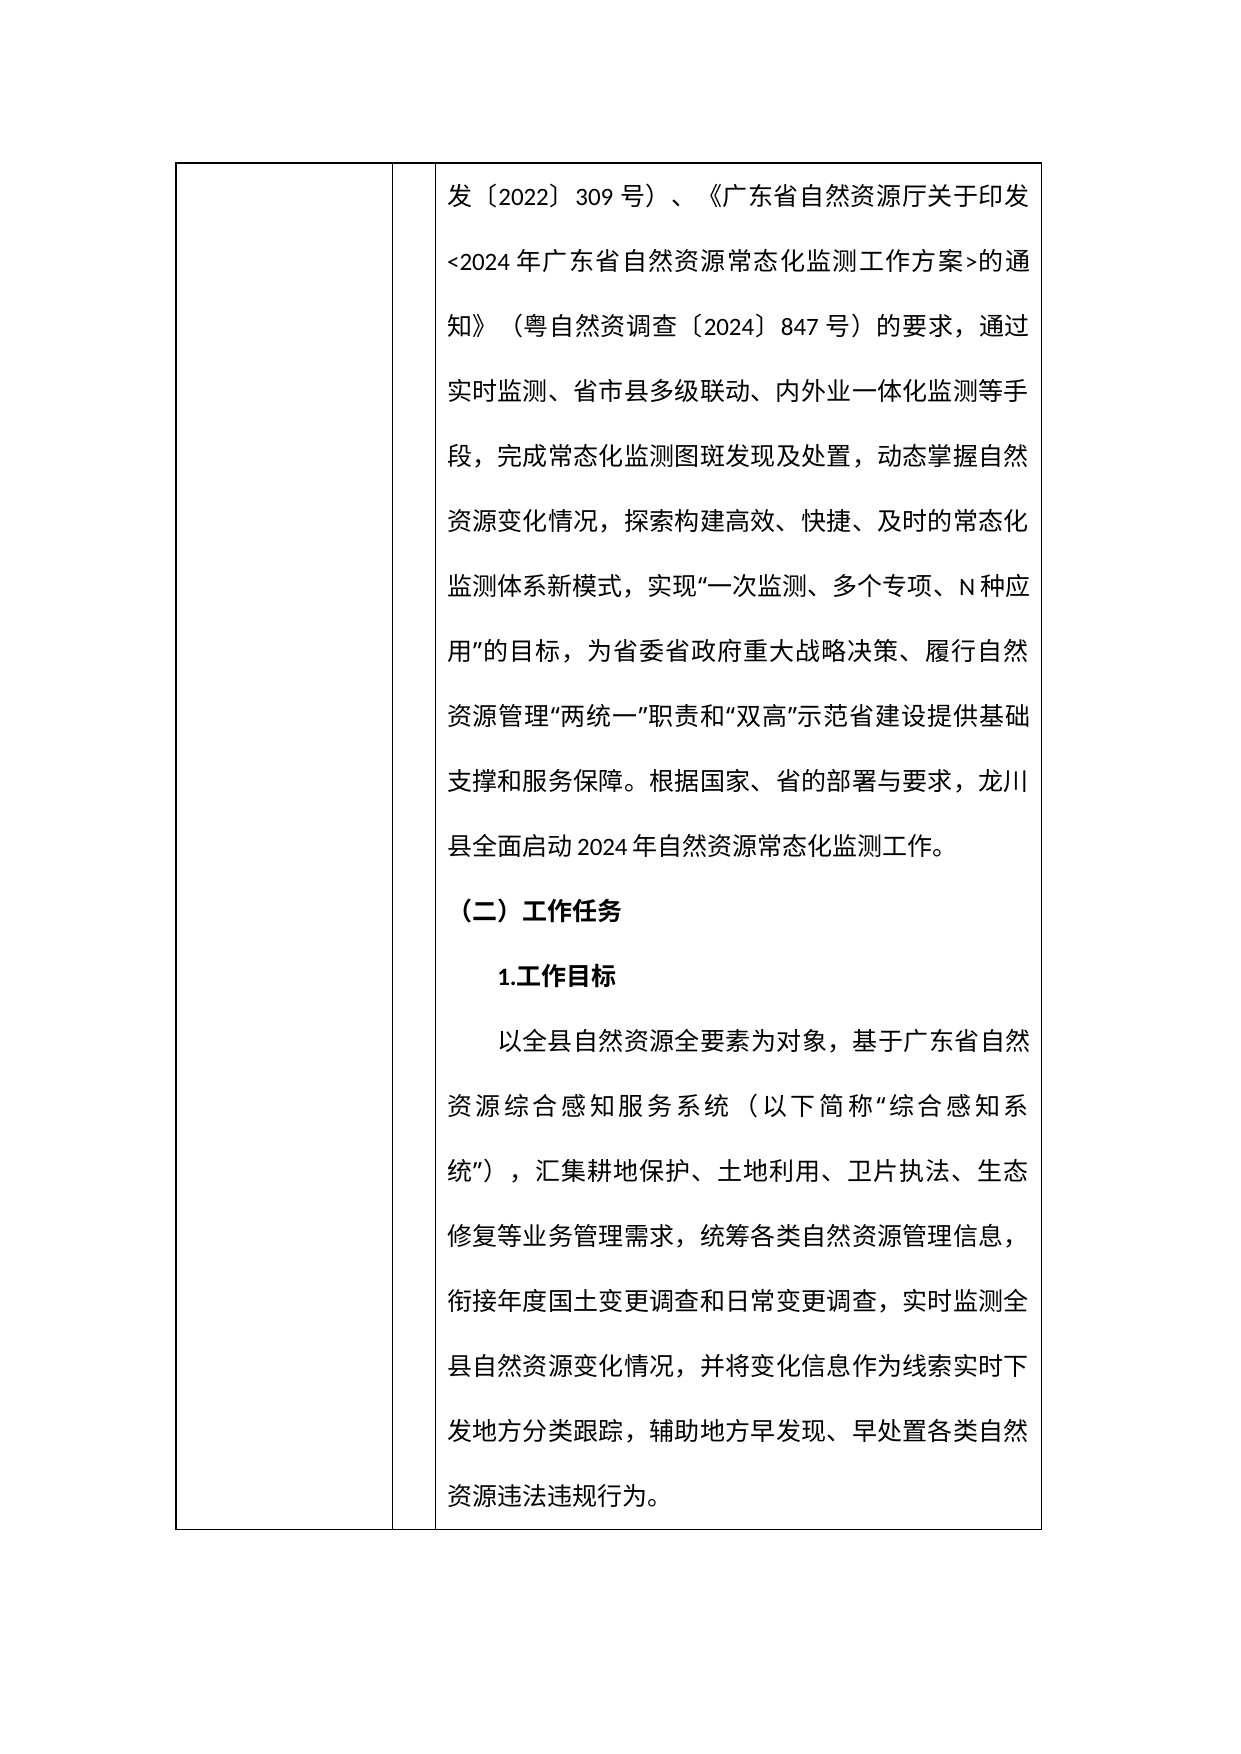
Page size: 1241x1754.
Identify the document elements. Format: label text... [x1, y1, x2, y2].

table_cell [177, 164, 392, 1528]
table_cell 1 [393, 164, 435, 1528]
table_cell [436, 164, 1041, 1528]
